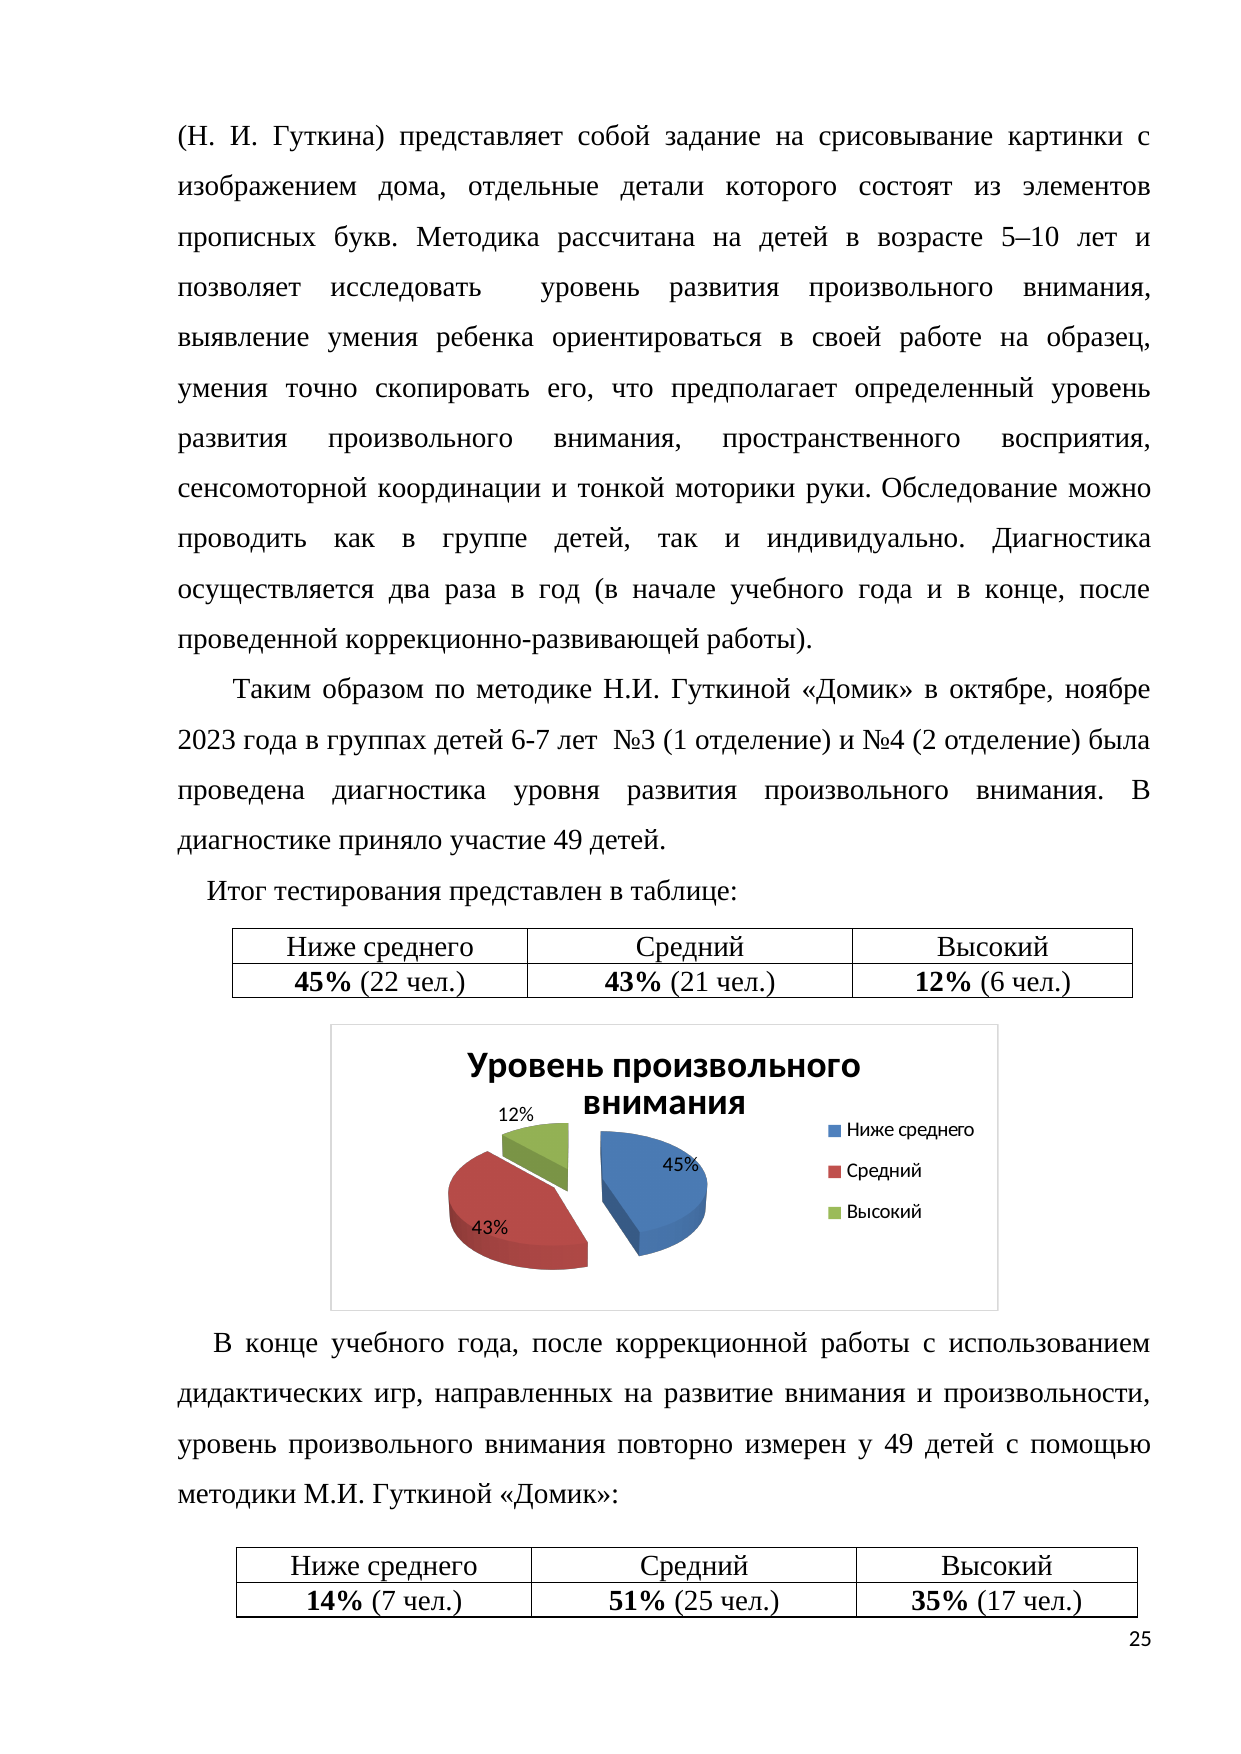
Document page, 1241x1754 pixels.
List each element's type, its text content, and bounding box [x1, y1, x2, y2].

table_header Ниже среднего [233, 929, 527, 963]
table_cell 45% (22 чел.) [233, 964, 527, 997]
table_header Высокий [857, 1548, 1137, 1582]
text Таким образом по методике Н.И. Гуткиной «Домик» в октябре, ноябре 2023 года в группах детей 6-7 лет №3 (1 отделение) и №4 (2 отделение) была проведена диагностика уровня развития произвольного внимания. В диагностике приняло участие 49 детей. [177, 672, 1152, 856]
table_cell 12% (6 чел.) [853, 964, 1132, 997]
text В конце учебного года, после коррекционной работы с использованием дидактических игр, направленных на развитие внимания и произвольности, уровень произвольного внимания повторно измерен у 49 детей с помощью методики М.И. Гуткиной «Домик»: [177, 1325, 1152, 1510]
table_cell 51% (25 чел.) [532, 1583, 856, 1616]
table_header Средний [532, 1548, 856, 1582]
table_header Ниже среднего [237, 1548, 531, 1582]
table_cell 35% (17 чел.) [857, 1583, 1137, 1616]
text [177, 118, 1152, 655]
table_header Высокий [853, 929, 1132, 963]
text Итог тестирования представлен в таблице: [177, 873, 1152, 906]
table_cell 14% (7 чел.) [237, 1583, 531, 1616]
table_cell 43% (21 чел.) [528, 964, 852, 997]
table_header Средний [528, 929, 852, 963]
